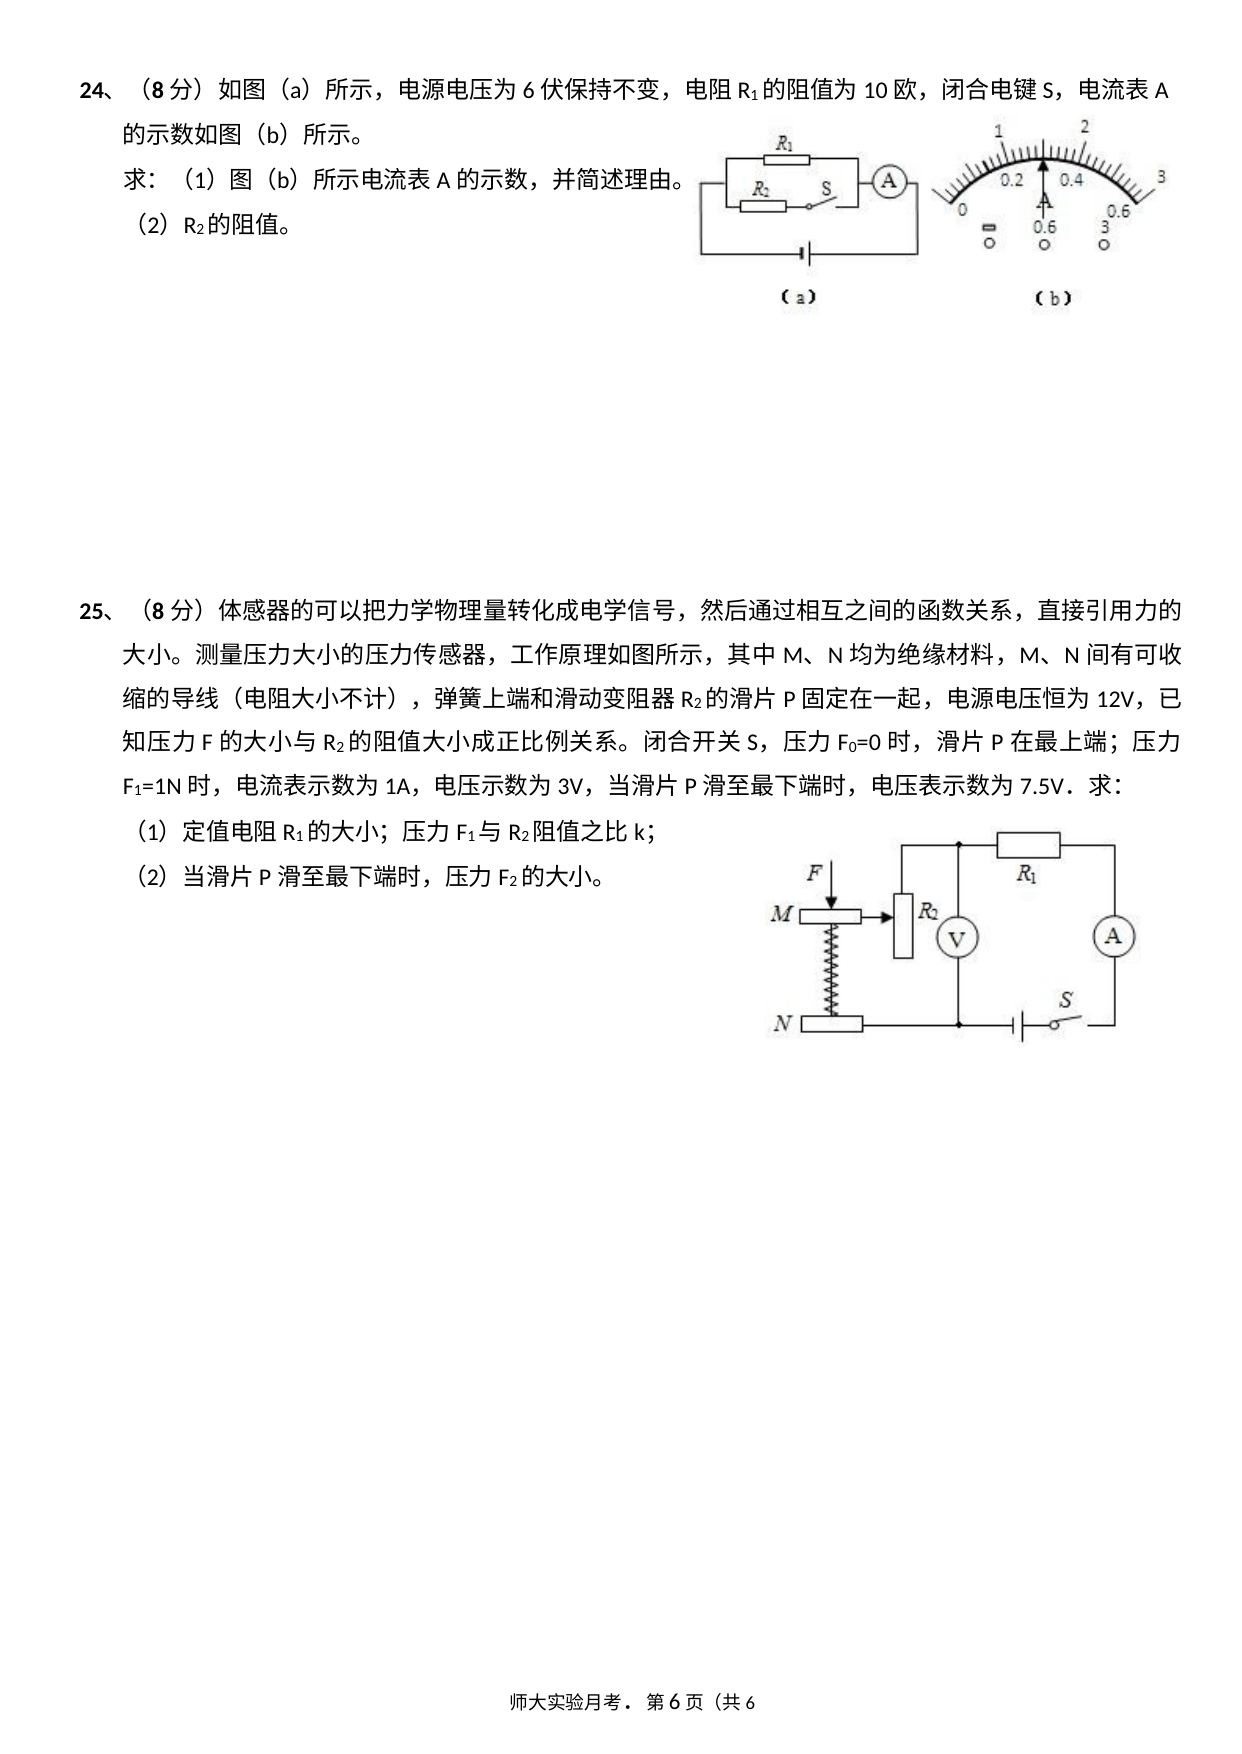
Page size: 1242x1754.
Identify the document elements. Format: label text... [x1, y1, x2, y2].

text （2）R2 的阻值。 [123, 206, 1189, 240]
picture [765, 892, 1141, 1047]
picture [765, 847, 1141, 858]
text 的示数如图（b）所示。 [123, 116, 1189, 150]
text （2）当滑片 P 滑至最下端时，压力 F2 的大小。 [123, 858, 1189, 892]
picture [693, 240, 1176, 315]
text （1）定值电阻 R1 的大小；压力 F1 与 R2 阻值之比 k； [123, 813, 1189, 847]
text 24、（8 分）如图（a）所示，电源电压为 6 伏保持不变，电阻 R1 的阻值为 10 欧，闭合电键 S，电流表 A [79, 69, 1189, 105]
picture [693, 150, 1176, 161]
text 25、（8 分）体感器的可以把力学物理量转化成电学信号，然后通过相互之间的函数关系，直接引用力的 大小。测量压力大小的压力传感器，工作原理如图所示，其中 M、N 均为绝缘材料，M、N 间有可收 缩的导线（电阻大小不计），弹簧上端和滑动变阻器 R2 的滑片 P 固定在一起，电源电压恒为 12V，已 知压力 F 的大小与 R2 的阻值大小成正比例关系。闭合开关 S，压力 F0=0 时，滑片 P 在最上端；压力 F1=1N 时，电流表示数为 1A，电压示数为 3V，当滑片 P 滑至最下端时，电压表示数为 7.5V．求： [79, 592, 1183, 801]
text 求：（1）图（b）所示电流表 A 的示数，并简述理由。 [123, 161, 1189, 195]
picture [693, 195, 1176, 206]
